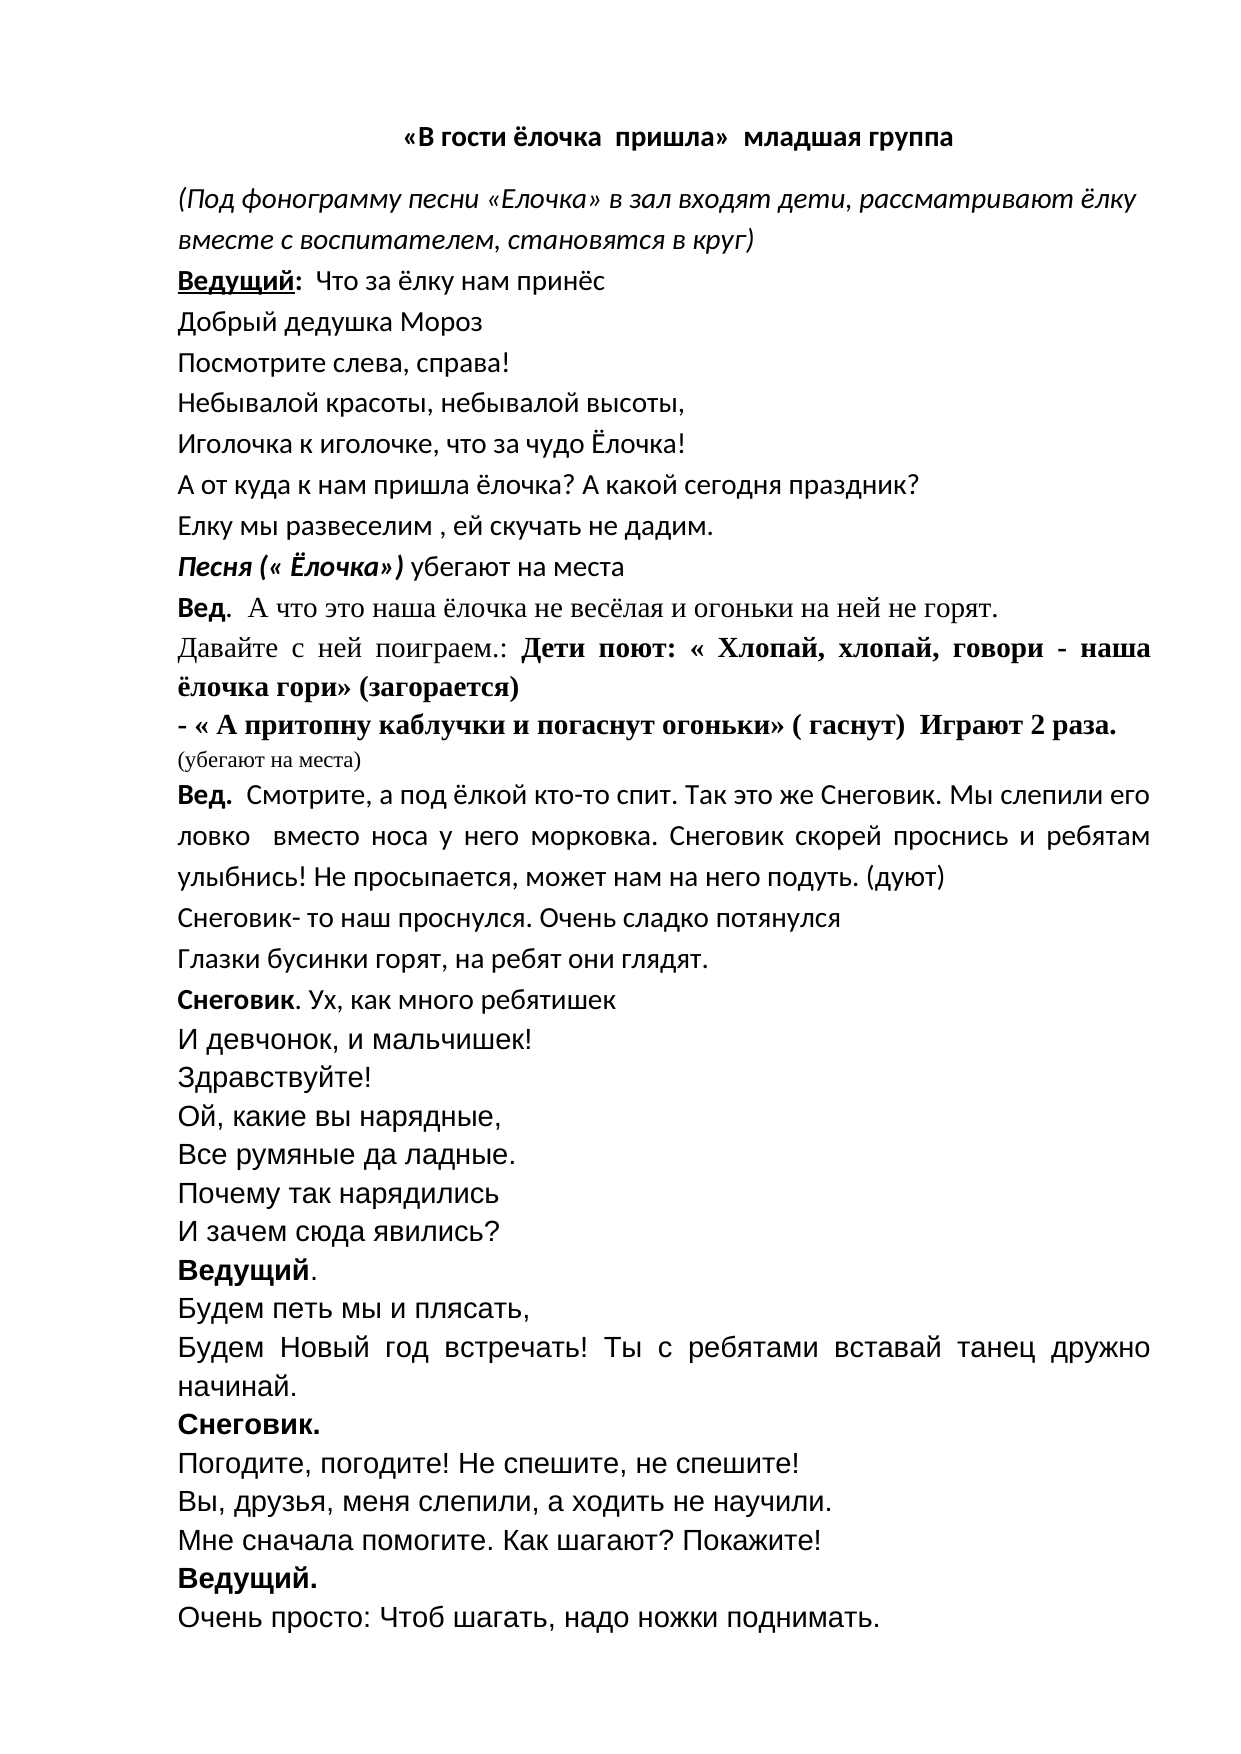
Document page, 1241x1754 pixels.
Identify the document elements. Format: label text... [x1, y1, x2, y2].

text Давайте с ней поиграем.: Дети поют: « Хлопай, хлопай, говори - наша ёлочка гори» (загорается) [177, 630, 1152, 702]
text Мне сначала помогите. Как шагают? Покажите! [177, 1523, 1152, 1556]
text Посмотрите слева, справа! [177, 344, 1152, 379]
text Ведущий. [177, 1253, 1152, 1286]
text Снеговик- то наш проснулся. Очень сладко потянулся [177, 899, 1152, 934]
text Иголочка к иголочке, что за чудо Ёлочка! [177, 426, 1152, 461]
text Вед. А что это наша ёлочка не весёлая и огоньки на ней не горят. [177, 589, 1152, 625]
text «В гости ёлочка пришла» младшая группа [177, 118, 1152, 154]
text Снеговик. [177, 1407, 1152, 1441]
text Снеговик. Ух, как много ребятишек [177, 981, 1152, 1016]
text Песня (« Ёлочка») убегают на места [177, 548, 1152, 584]
text (Под фонограмму песни «Елочка» в зал входят дети, рассматривают ёлку вместе с воспитателем, становятся в круг) [177, 180, 1152, 256]
text (убегают на места) [177, 746, 1152, 772]
text И девчонок, и мальчишек! [177, 1022, 1152, 1055]
text Добрый дедушка Мороз [177, 303, 1152, 338]
text Елку мы развеселим , ей скучать не дадим. [177, 507, 1152, 543]
text Будем Новый год встречать! Ты с ребятами вставай танец дружно начинай. [177, 1330, 1152, 1402]
text Ведущий. [177, 1561, 1152, 1595]
text Ой, какие вы нарядные, [177, 1099, 1152, 1132]
text И зачем сюда явились? [177, 1214, 1152, 1248]
text Все румяные да ладные. [177, 1137, 1152, 1171]
text Вы, друзья, меня слепили, а ходить не научили. [177, 1484, 1152, 1518]
text Очень просто: Чтоб шагать, надо ножки поднимать. [177, 1600, 1152, 1633]
text - « А притопну каблучки и погаснут огоньки» ( гаснут) Играют 2 раза. [177, 707, 1152, 741]
text Ведущий: Что за ёлку нам принёс [177, 262, 1152, 297]
text Глазки бусинки горят, на ребят они глядят. [177, 940, 1152, 975]
text Здравствуйте! [177, 1060, 1152, 1094]
text Погодите, погодите! Не спешите, не спешите! [177, 1446, 1152, 1479]
text Почему так нарядились [177, 1176, 1152, 1209]
text А от куда к нам пришла ёлочка? А какой сегодня праздник? [177, 466, 1152, 502]
text Вед. Смотрите, а под ёлкой кто-то спит. Так это же Снеговик. Мы слепили его ловко вместо носа у него морковка. Снеговик скорей проснись и ребятам улыбнись! Не просыпается, может нам на него подуть. (дуют) [177, 776, 1152, 893]
text Будем петь мы и плясать, [177, 1291, 1152, 1325]
text Небывалой красоты, небывалой высоты, [177, 384, 1152, 420]
